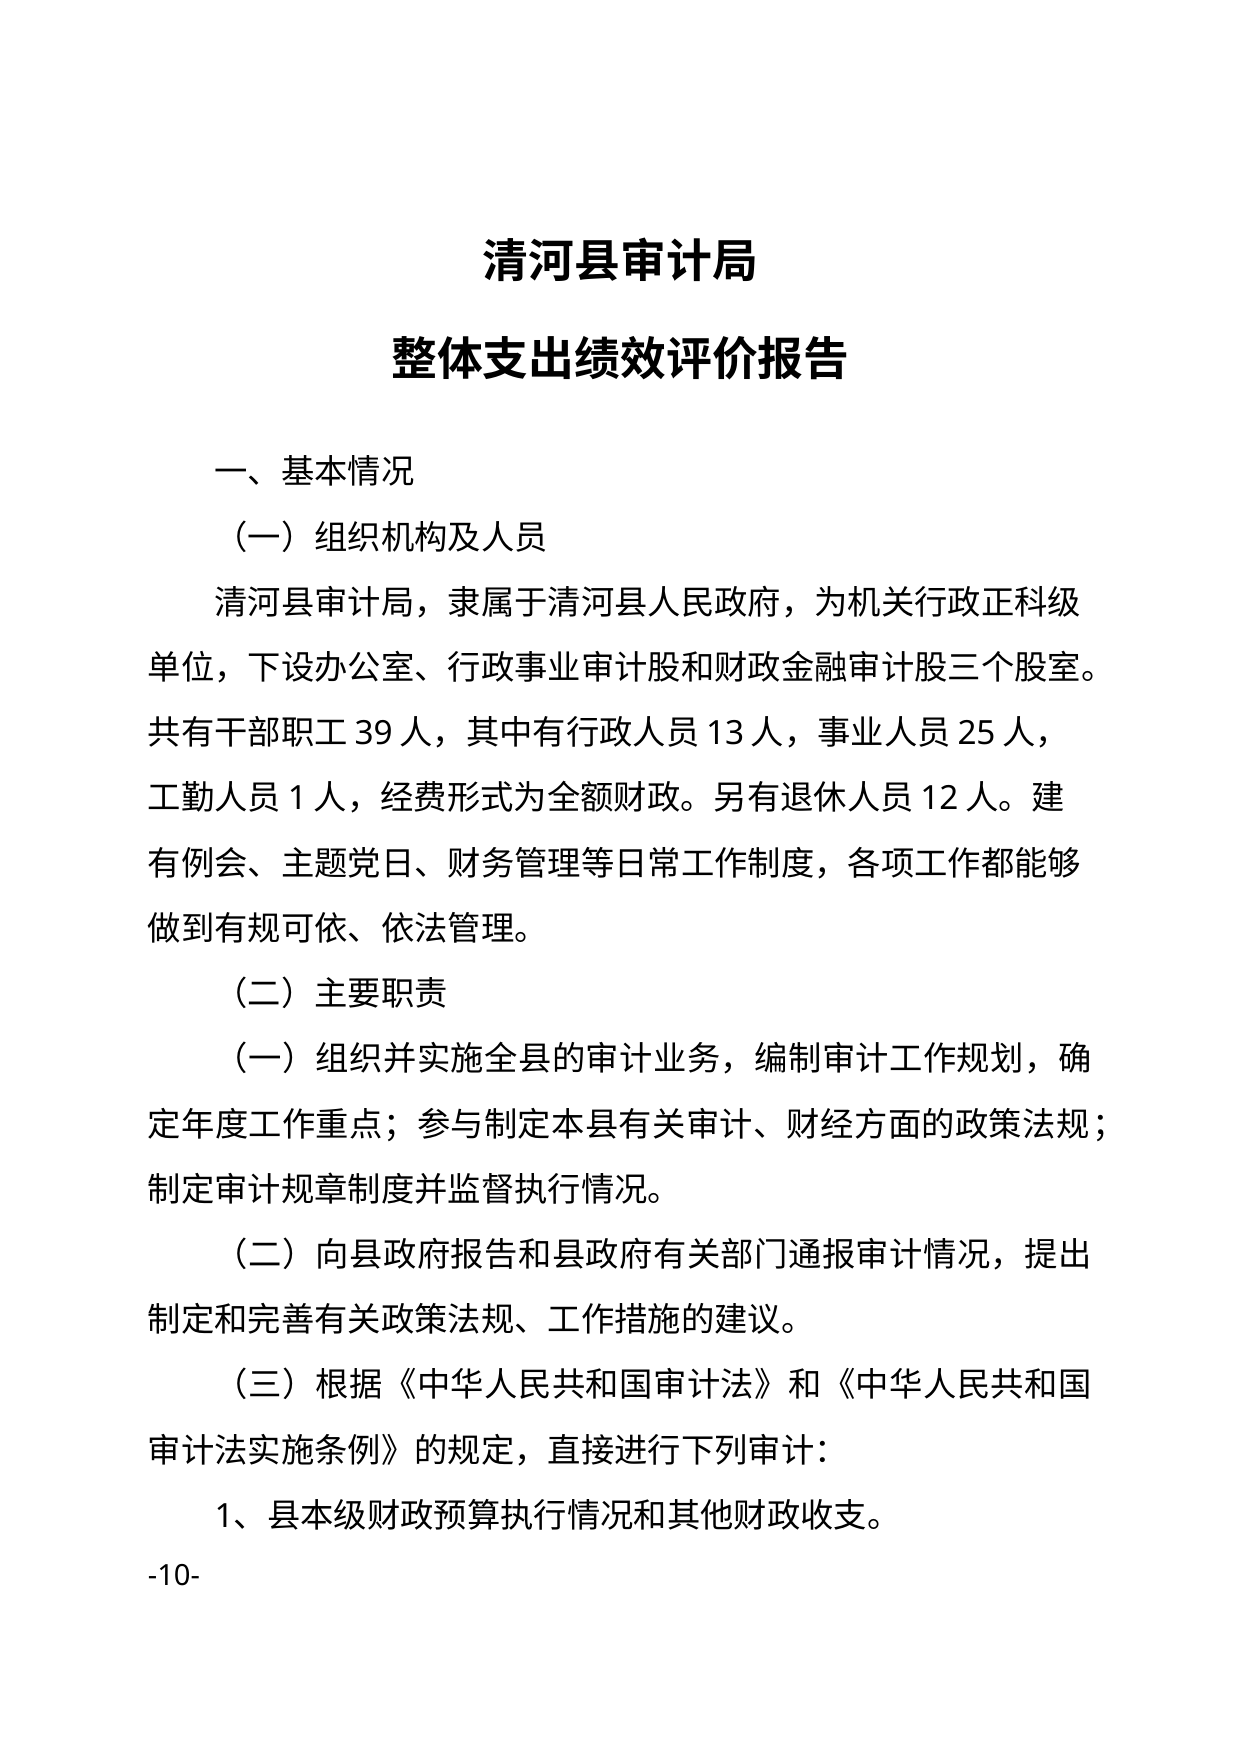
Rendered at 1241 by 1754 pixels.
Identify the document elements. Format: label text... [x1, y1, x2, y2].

text 一、基本情况 [148, 437, 1092, 502]
text （二）向县政府报告和县政府有关部门通报审计情况，提出制定和完善有关政策法规、工作措施的建议。 [148, 1219, 1092, 1350]
text （三）根据《中华人民共和国审计法》和《中华人民共和国审计法实施条例》的规定，直接进行下列审计： [148, 1350, 1092, 1480]
text （二）主要职责 [148, 958, 1092, 1024]
text 清河县审计局 [148, 208, 1092, 306]
text （一）组织并实施全县的审计业务，编制审计工作规划，确定年度工作重点；参与制定本县有关审计、财经方面的政策法规；制定审计规章制度并监督执行情况。 [148, 1024, 1092, 1219]
text （一）组织机构及人员 [148, 502, 1092, 567]
text 清河县审计局，隶属于清河县人民政府，为机关行政正科级单位，下设办公室、行政事业审计股和财政金融审计股三个股室。共有干部职工39人，其中有行政人员13人，事业人员25人，工勤人员1人，经费形式为全额财政。另有退休人员12人。建有例会、主题党日、财务管理等日常工作制度，各项工作都能够做到有规可依、依法管理。 [148, 567, 1092, 958]
text 整体支出绩效评价报告 [148, 306, 1092, 404]
text 1、县本级财政预算执行情况和其他财政收支。 [148, 1480, 1092, 1545]
